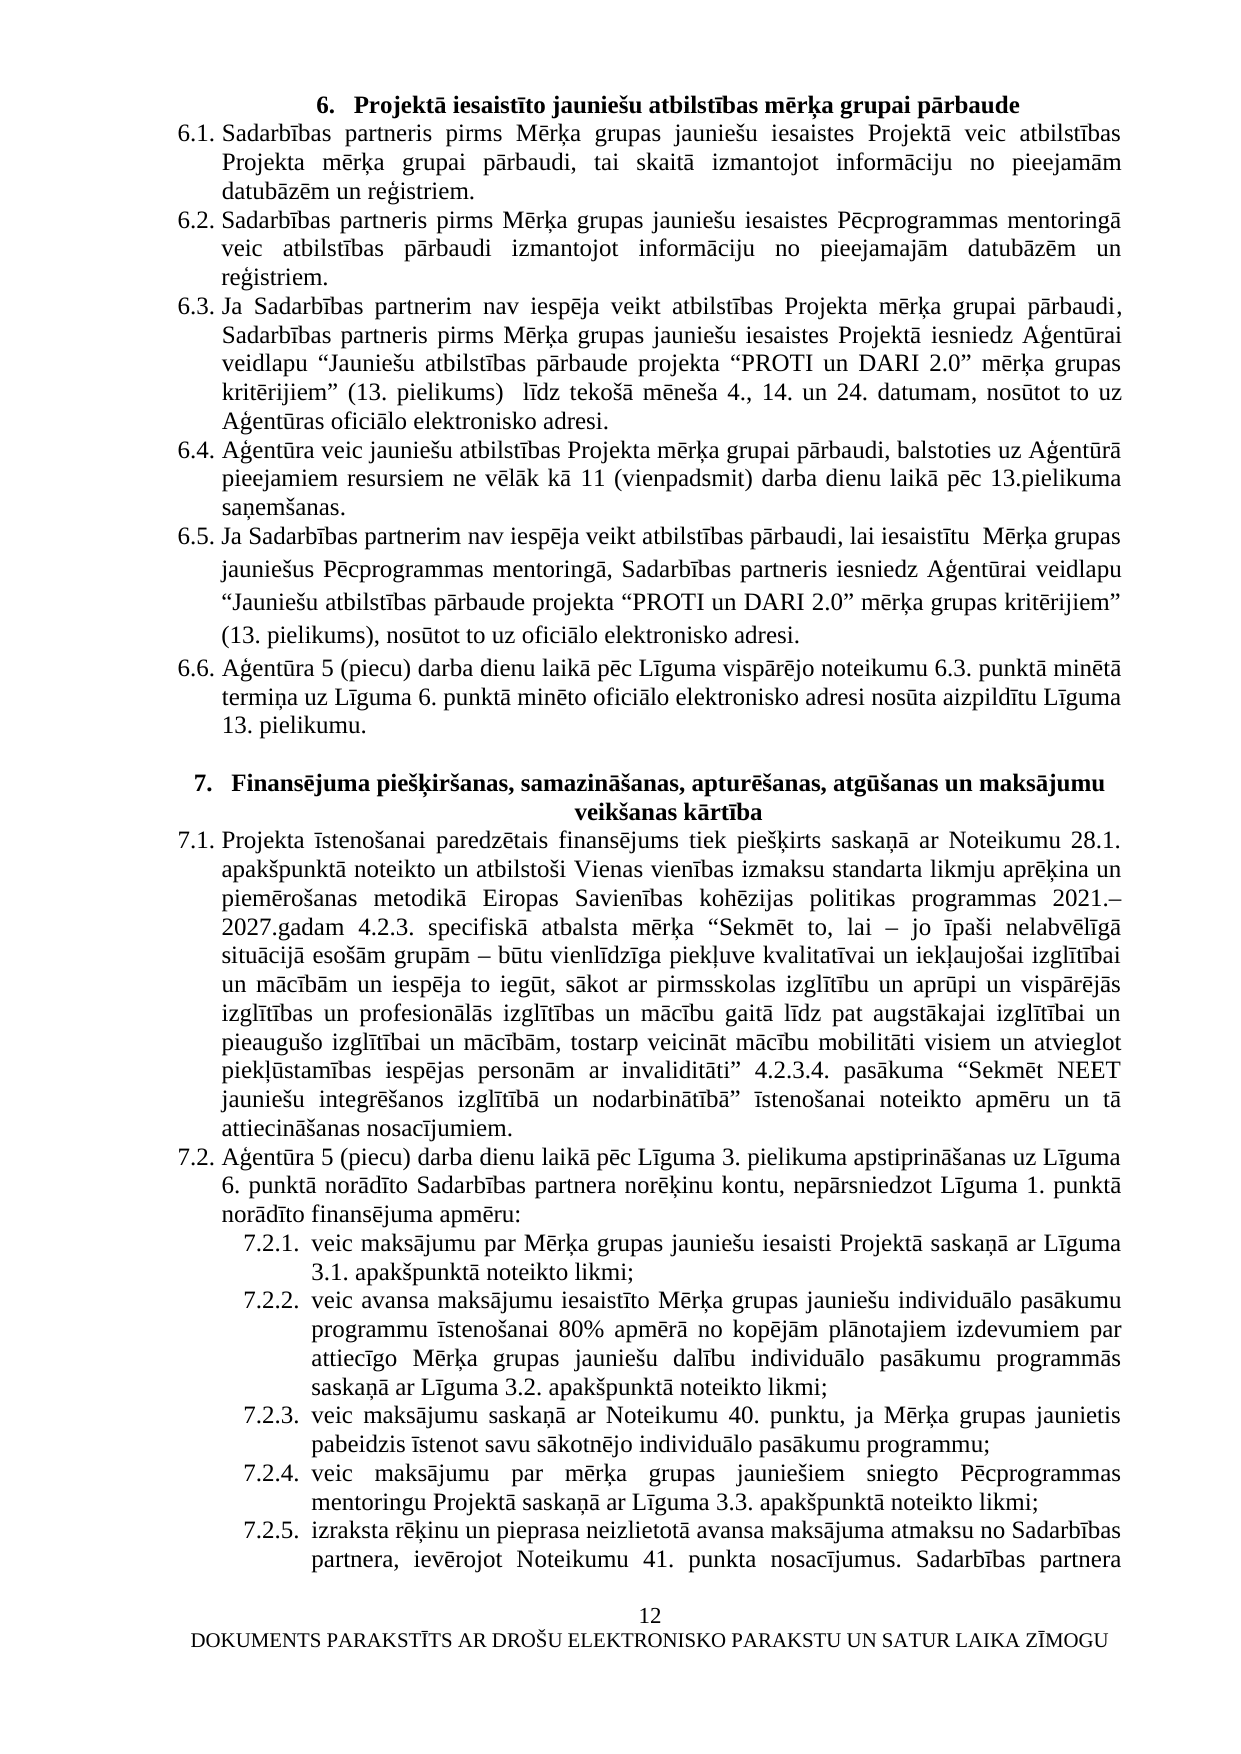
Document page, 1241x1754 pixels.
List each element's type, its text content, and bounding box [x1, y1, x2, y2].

list veic maksājumu par mērķa grupas jauniešiem sniegto Pēcprogrammas mentoringu Projektā saskaņā ar Līguma 3.3. apakšpunktā noteikto likmi; [243, 1458, 1122, 1516]
list Ja Sadarbības partnerim nav iespēja veikt atbilstības pārbaudi, lai iesaistītu Mērķa grupas jauniešus Pēcprogrammas mentoringā, Sadarbības partneris iesniedz Aģentūrai veidlapu “Jauniešu atbilstības pārbaude projekta “PROTI un DARI 2.0” mērķa grupas kritērijiem” (13. pielikums), nosūtot to uz oficiālo elektronisko adresi. [177, 521, 1122, 649]
list Sadarbības partneris pirms Mērķa grupas jauniešu iesaistes Pēcprogrammas mentoringā veic atbilstības pārbaudi izmantojot informāciju no pieejamajām datubāzēm un reģistriem. [177, 205, 1122, 291]
list Aģentūra 5 (piecu) darba dienu laikā pēc Līguma 3. pielikuma apstiprināšanas uz Līguma 6. punktā norādīto Sadarbības partnera norēķinu kontu, nepārsniedzot Līguma 1. punktā norādīto finansējuma apmēru: [177, 1142, 1122, 1228]
list Aģentūra 5 (piecu) darba dienu laikā pēc Līguma vispārējo noteikumu 6.3. punktā minētā termiņa uz Līguma 6. punktā minēto oficiālo elektronisko adresi nosūta aizpildītu Līguma 13. pielikumu. [177, 653, 1122, 739]
list veic maksājumu saskaņā ar Noteikumu 40. punktu, ja Mērķa grupas jaunietis pabeidzis īstenot savu sākotnējo individuālo pasākumu programmu; [243, 1401, 1122, 1458]
list Ja Sadarbības partnerim nav iespēja veikt atbilstības Projekta mērķa grupai pārbaudi, Sadarbības partneris pirms Mērķa grupas jauniešu iesaistes Projektā iesniedz Aģentūrai veidlapu “Jauniešu atbilstības pārbaude projekta “PROTI un DARI 2.0” mērķa grupas kritērijiem” (13. pielikums) līdz tekošā mēneša 4., 14. un 24. datumam, nosūtot to uz Aģentūras oficiālo elektronisko adresi. [177, 291, 1122, 435]
list Projekta īstenošanai paredzētais finansējums tiek piešķirts saskaņā ar Noteikumu 28.1. apakšpunktā noteikto un atbilstoši Vienas vienības izmaksu standarta likmju aprēķina un piemērošanas metodikā Eiropas Savienības kohēzijas politikas programmas 2021.–2027.gadam 4.2.3. specifiskā atbalsta mērķa “Sekmēt to, lai – jo īpaši nelabvēlīgā situācijā esošām grupām – būtu vienlīdzīga piekļuve kvalitatīvai un iekļaujošai izglītībai un mācībām un iespēja to iegūt, sākot ar pirmsskolas izglītību un aprūpi un vispārējās izglītības un profesionālās izglītības un mācību gaitā līdz pat augstākajai izglītībai un pieaugušo izglītībai un mācībām, tostarp veicināt mācību mobilitāti visiem un atvieglot piekļūstamības iespējas personām ar invaliditāti” 4.2.3.4. pasākuma “Sekmēt NEET jauniešu integrēšanos izglītībā un nodarbinātībā” īstenošanai noteikto apmēru un tā attiecināšanas nosacījumiem. [177, 826, 1122, 1142]
list Projektā iesaistīto jauniešu atbilstības mērķa grupai pārbaude [214, 90, 1122, 118]
list veic avansa maksājumu iesaistīto Mērķa grupas jauniešu individuālo pasākumu programmu īstenošanai 80% apmērā no kopējām plānotajiem izdevumiem par attiecīgo Mērķa grupas jauniešu dalību individuālo pasākumu programmās saskaņā ar Līguma 3.2. apakšpunktā noteikto likmi; [243, 1286, 1122, 1401]
list veic maksājumu par Mērķa grupas jauniešu iesaisti Projektā saskaņā ar Līguma 3.1. apakšpunktā noteikto likmi; [243, 1228, 1122, 1286]
list Sadarbības partneris pirms Mērķa grupas jauniešu iesaistes Projektā veic atbilstības Projekta mērķa grupai pārbaudi, tai skaitā izmantojot informāciju no pieejamām datubāzēm un reģistriem. [177, 118, 1122, 205]
list Aģentūra veic jauniešu atbilstības Projekta mērķa grupai pārbaudi, balstoties uz Aģentūrā pieejamiem resursiem ne vēlāk kā 11 (vienpadsmit) darba dienu laikā pēc 13.pielikuma saņemšanas. [177, 435, 1122, 521]
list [243, 1516, 1122, 1573]
list Finansējuma piešķiršanas, samazināšanas, apturēšanas, atgūšanas un maksājumu veikšanas kārtība [177, 768, 1122, 826]
